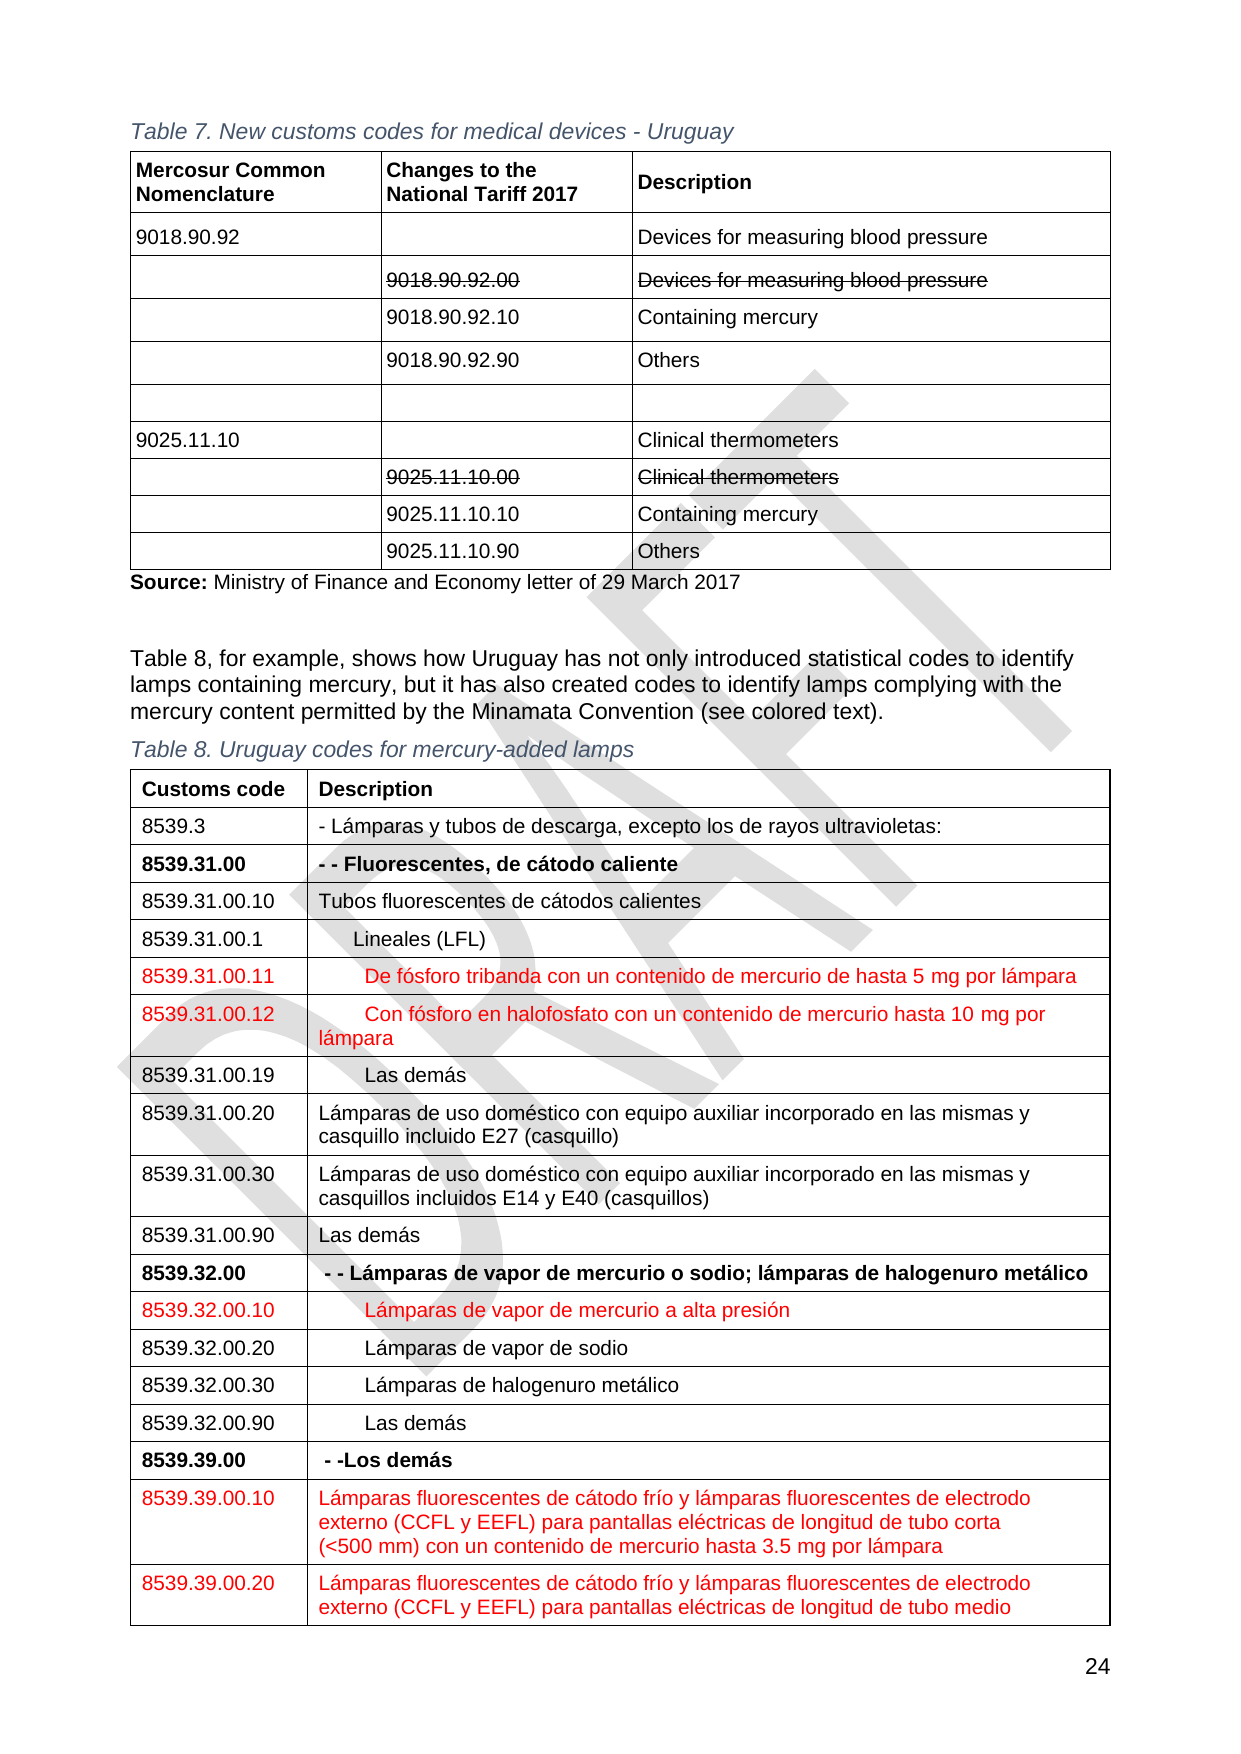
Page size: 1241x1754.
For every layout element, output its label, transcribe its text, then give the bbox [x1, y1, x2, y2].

table_cell 8539.31.00 [131, 845, 307, 882]
table_cell 8539.31.00.30 [131, 1156, 307, 1216]
table_cell 9018.90.92.90 [382, 342, 632, 384]
table_cell 8539.39.00 [131, 1442, 307, 1478]
table_cell [131, 385, 381, 421]
table_cell 8539.31.00.12 [131, 995, 307, 1056]
table_cell 8539.39.00.10 [131, 1480, 307, 1564]
table_cell 8539.3 [131, 808, 307, 844]
table_cell 9025.11.10.00 [382, 459, 632, 495]
text Table 7. New customs codes for medical devices - Uruguay [130, 118, 1110, 144]
table_header Description [308, 770, 1109, 807]
table_cell Others [633, 533, 1110, 569]
table_cell 9025.11.10.10 [382, 496, 632, 532]
table_cell - - Fluorescentes, de cátodo caliente [308, 845, 1109, 882]
text Source: Ministry of Finance and Economy letter of 29 March 2017 [130, 570, 1110, 593]
table_cell 8539.31.00.1 [131, 920, 307, 957]
table_cell 8539.31.00.20 [131, 1094, 307, 1154]
table_cell 8539.32.00.90 [131, 1405, 307, 1441]
table_cell Clinical thermometers [633, 459, 1110, 495]
table_cell De fósforo tribanda con un contenido de mercurio de hasta 5 mg por lámpara [308, 958, 1109, 994]
table_cell Others [633, 342, 1110, 384]
table_cell Lámparas fluorescentes de cátodo frío y lámparas fluorescentes de electrodo externo (CCFL y EEFL) para pantallas eléctricas de longitud de tubo corta (<500 mm) con un contenido de mercurio hasta 3.5 mg por lámpara [308, 1480, 1109, 1564]
table_cell Lámparas de halogenuro metálico [308, 1367, 1109, 1403]
table_cell - - Lámparas de vapor de mercurio o sodio; lámparas de halogenuro metálico [308, 1255, 1109, 1291]
table_cell [131, 342, 381, 384]
table_cell [382, 422, 632, 458]
table_cell Lámparas de uso doméstico con equipo auxiliar incorporado en las mismas y casquillos incluidos E14 y E40 (casquillos) [308, 1156, 1109, 1216]
table_cell [382, 213, 632, 255]
table_cell 8539.32.00 [131, 1255, 307, 1291]
table_cell [382, 385, 632, 421]
table_cell 9018.90.92.00 [382, 256, 632, 298]
table_cell [131, 459, 381, 495]
table_cell Las demás [308, 1217, 1109, 1253]
table_cell 8539.31.00.11 [131, 958, 307, 994]
text Table 8. Uruguay codes for mercury-added lamps [130, 736, 1110, 763]
table_header Customs code [131, 770, 307, 807]
table_cell 8539.32.00.10 [131, 1292, 307, 1328]
table_cell Lámparas de vapor de mercurio a alta presión [308, 1292, 1109, 1328]
table_cell 9025.11.10.90 [382, 533, 632, 569]
table_cell Lámparas de uso doméstico con equipo auxiliar incorporado en las mismas y casquillo incluido E27 (casquillo) [308, 1094, 1109, 1154]
table_cell Con fósforo en halofosfato con un contenido de mercurio hasta 10 mg por lámpara [308, 995, 1109, 1056]
table_cell Clinical thermometers [633, 422, 1110, 458]
table_cell Containing mercury [633, 299, 1110, 341]
text Table 8, for example, shows how Uruguay has not only introduced statistical codes to identify lamps containing mercury, but it has also created codes to identify lamps complying with the mercury content permitted by the Minamata Convention (see colored text). [130, 645, 1110, 724]
table_cell Las demás [308, 1057, 1109, 1093]
table_cell Lámparas de vapor de sodio [308, 1330, 1109, 1366]
table_header Mercosur Common Nomenclature [131, 152, 381, 212]
table_cell Devices for measuring blood pressure [633, 256, 1110, 298]
table_cell Las demás [308, 1405, 1109, 1441]
table_cell 9018.90.92.10 [382, 299, 632, 341]
table_cell - -Los demás [308, 1442, 1109, 1478]
table_cell 8539.32.00.20 [131, 1330, 307, 1366]
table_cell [308, 1565, 1109, 1625]
table_cell 8539.39.00.20 [131, 1565, 307, 1625]
table_cell Containing mercury [633, 496, 1110, 532]
table_cell 9018.90.92 [131, 213, 381, 255]
table_cell 8539.31.00.19 [131, 1057, 307, 1093]
table_cell [131, 256, 381, 298]
table_header Description [633, 152, 1110, 212]
table_cell [131, 496, 381, 532]
table_cell [131, 299, 381, 341]
table_cell Devices for measuring blood pressure [633, 213, 1110, 255]
table_cell Tubos fluorescentes de cátodos calientes [308, 883, 1109, 919]
table_cell 8539.31.00.10 [131, 883, 307, 919]
table_cell [633, 385, 1110, 421]
table_cell 9025.11.10 [131, 422, 381, 458]
table_cell [131, 533, 381, 569]
table_header Changes to the National Tariff 2017 [382, 152, 632, 212]
table_cell - Lámparas y tubos de descarga, excepto los de rayos ultravioletas: [308, 808, 1109, 844]
table_cell Lineales (LFL) [308, 920, 1109, 957]
table_cell 8539.31.00.90 [131, 1217, 307, 1253]
table_cell 8539.32.00.30 [131, 1367, 307, 1403]
